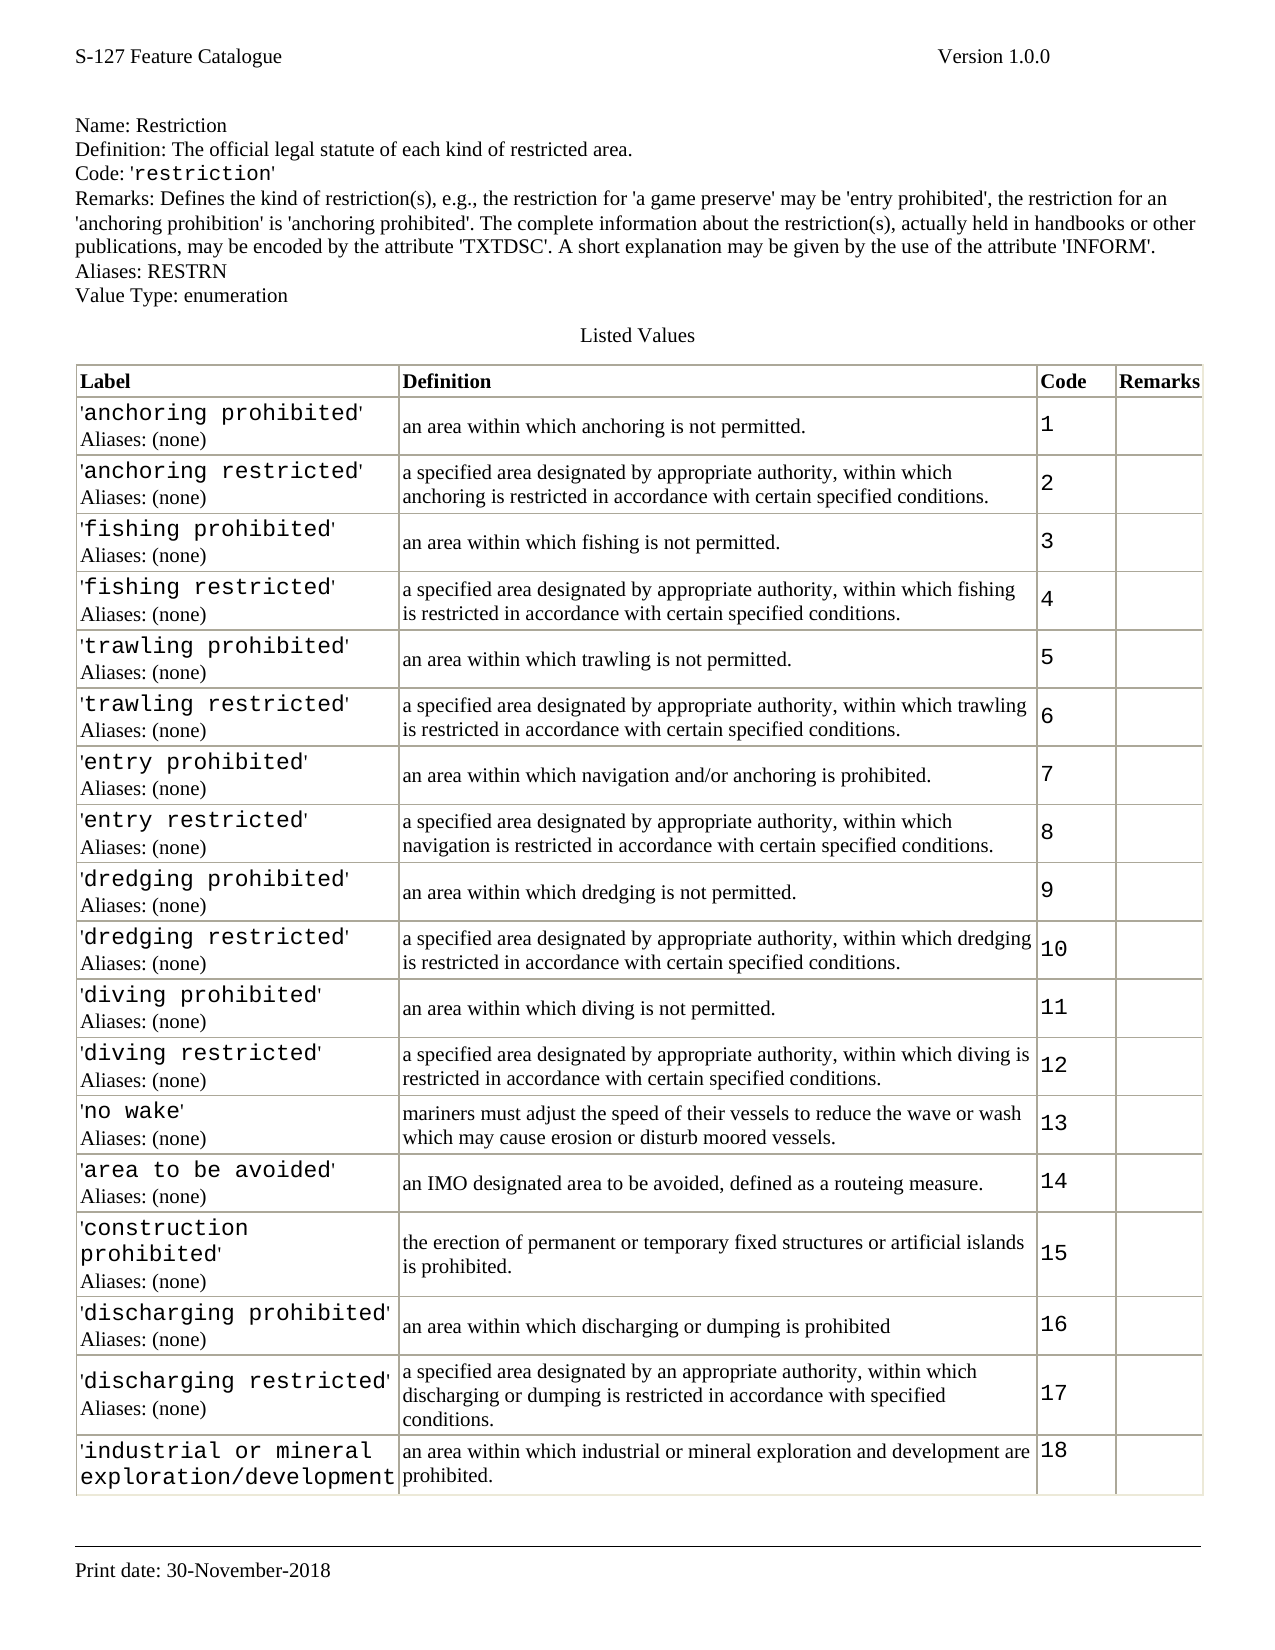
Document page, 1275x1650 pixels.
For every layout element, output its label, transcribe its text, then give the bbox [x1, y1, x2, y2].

table_cell 1 [1038, 398, 1115, 454]
table_header Code [1038, 366, 1115, 396]
table_cell 'no wake' Aliases: (none) [77, 1096, 398, 1153]
table_cell 2 [1038, 456, 1115, 512]
table_cell 'trawling prohibited' Aliases: (none) [77, 631, 398, 687]
table_header Label [77, 366, 398, 396]
table_cell a specified area designated by an appropriate authority, within which discharging or dumping is restricted in accordance with specified conditions. [400, 1356, 1036, 1434]
table_cell an area within which anchoring is not permitted. [400, 398, 1036, 454]
table_cell 12 [1038, 1038, 1115, 1095]
table_cell mariners must adjust the speed of their vessels to reduce the wave or wash which may cause erosion or disturb moored vessels. [400, 1096, 1036, 1153]
table_cell [1117, 1155, 1202, 1211]
table_cell an area within which navigation and/or anchoring is prohibited. [400, 747, 1036, 803]
table_cell 9 [1038, 863, 1115, 920]
table_cell [1117, 1297, 1202, 1354]
table_cell 14 [1038, 1155, 1115, 1211]
table_cell an area within which dredging is not permitted. [400, 863, 1036, 920]
table_cell 'entry restricted' Aliases: (none) [77, 805, 398, 862]
table_cell 'diving restricted' Aliases: (none) [77, 1038, 398, 1095]
table_cell 'anchoring restricted' Aliases: (none) [77, 456, 398, 512]
table_cell a specified area designated by appropriate authority, within which fishing is restricted in accordance with certain specified conditions. [400, 572, 1036, 629]
table_cell 5 [1038, 631, 1115, 687]
table_cell an area within which discharging or dumping is prohibited [400, 1297, 1036, 1354]
table_cell [1117, 1096, 1202, 1153]
table_cell a specified area designated by appropriate authority, within which navigation is restricted in accordance with certain specified conditions. [400, 805, 1036, 862]
table_cell 6 [1038, 689, 1115, 745]
table_cell a specified area designated by appropriate authority, within which diving is restricted in accordance with certain specified conditions. [400, 1038, 1036, 1095]
table_cell 'dredging restricted' Aliases: (none) [77, 922, 398, 978]
table_cell [1117, 1038, 1202, 1095]
table_cell a specified area designated by appropriate authority, within which dredging is restricted in accordance with certain specified conditions. [400, 922, 1036, 978]
table_cell [1117, 1436, 1202, 1494]
table_cell 10 [1038, 922, 1115, 978]
table_cell an area within which diving is not permitted. [400, 980, 1036, 1036]
table_header Definition [400, 366, 1036, 396]
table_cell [400, 1436, 1036, 1494]
table_cell 'anchoring prohibited' Aliases: (none) [77, 398, 398, 454]
table_cell [1117, 398, 1202, 454]
table_cell 'trawling restricted' Aliases: (none) [77, 689, 398, 745]
table_cell 13 [1038, 1096, 1115, 1153]
table_cell 'fishing prohibited' Aliases: (none) [77, 514, 398, 571]
table_cell [1117, 863, 1202, 920]
table_cell 4 [1038, 572, 1115, 629]
table_cell [1117, 689, 1202, 745]
table_cell 'dredging prohibited' Aliases: (none) [77, 863, 398, 920]
text Listed Values [75, 323, 1200, 347]
table_cell 15 [1038, 1213, 1115, 1296]
table_cell 8 [1038, 805, 1115, 862]
table_cell an area within which trawling is not permitted. [400, 631, 1036, 687]
table_cell 'discharging prohibited' Aliases: (none) [77, 1297, 398, 1354]
table_cell [1117, 747, 1202, 803]
table_cell 17 [1038, 1356, 1115, 1434]
table_cell [1117, 514, 1202, 571]
table_cell 11 [1038, 980, 1115, 1036]
table_cell [1117, 922, 1202, 978]
table_cell 'discharging restricted' Aliases: (none) [77, 1356, 398, 1434]
table_cell 16 [1038, 1297, 1115, 1354]
table_cell [1117, 572, 1202, 629]
table_cell [1117, 805, 1202, 862]
table_cell [1117, 631, 1202, 687]
table_cell 'area to be avoided' Aliases: (none) [77, 1155, 398, 1211]
table_cell 7 [1038, 747, 1115, 803]
table_header Remarks [1117, 366, 1202, 396]
table_cell 3 [1038, 514, 1115, 571]
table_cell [77, 1436, 398, 1494]
table_cell [1117, 1213, 1202, 1296]
table_cell [1117, 456, 1202, 512]
table_cell 18 [1038, 1436, 1115, 1494]
table_cell a specified area designated by appropriate authority, within which anchoring is restricted in accordance with certain specified conditions. [400, 456, 1036, 512]
table_cell the erection of permanent or temporary fixed structures or artificial islands is prohibited. [400, 1213, 1036, 1296]
table_cell [1117, 1356, 1202, 1434]
table_cell [1117, 980, 1202, 1036]
table_cell an area within which fishing is not permitted. [400, 514, 1036, 571]
table_cell 'diving prohibited' Aliases: (none) [77, 980, 398, 1036]
table_cell 'entry prohibited' Aliases: (none) [77, 747, 398, 803]
table_cell 'fishing restricted' Aliases: (none) [77, 572, 398, 629]
text Name: Restriction Definition: The official legal statute of each kind of restricted area. Code: 'restriction' Remarks: Defines the kind of restriction(s), e.g., the restriction for 'a game preserve' may be 'entry prohibited', the restriction for an 'anchoring prohibition' is 'anchoring prohibited'. The complete information about the restriction(s), actually held in handbooks or other publications, may be encoded by the attribute 'TXTDSC'. A short explanation may be given by the use of the attribute 'INFORM'. Aliases: RESTRN Value Type: enumeration [75, 112, 1200, 307]
table_cell a specified area designated by appropriate authority, within which trawling is restricted in accordance with certain specified conditions. [400, 689, 1036, 745]
table_cell 'construction prohibited' Aliases: (none) [77, 1213, 398, 1296]
table_cell an IMO designated area to be avoided, defined as a routeing measure. [400, 1155, 1036, 1211]
